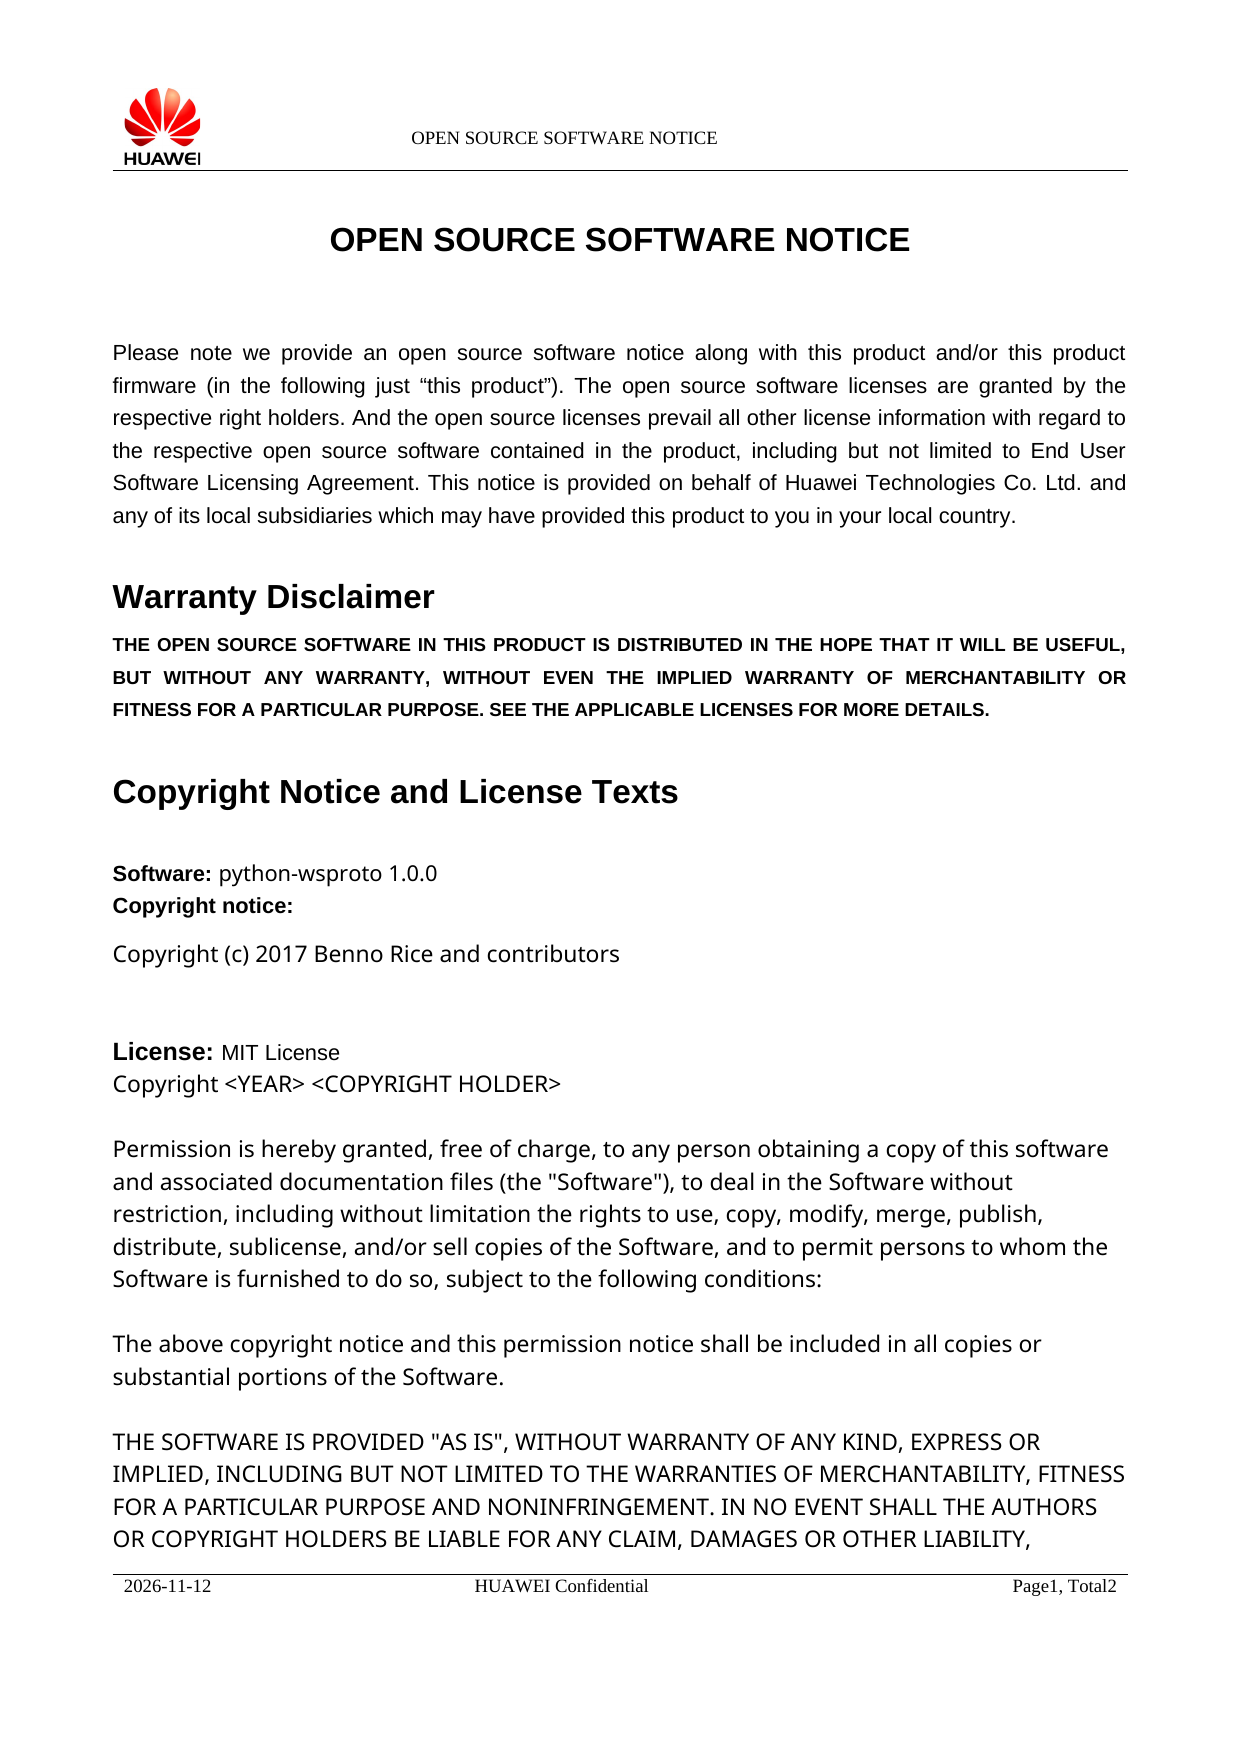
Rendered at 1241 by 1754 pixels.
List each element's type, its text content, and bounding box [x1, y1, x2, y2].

picture [124, 88, 201, 165]
text Copyright notice: Copyright (c) 2017 Benno Rice and contributors [112, 889, 1128, 1019]
text Warranty Disclaimer [112, 564, 1128, 629]
text Copyright <YEAR> <COPYRIGHT HOLDER> [112, 1068, 1128, 1100]
text Please note we provide an open source software notice along with this product and/or this product firmware (in the following just “this product”). The open source software licenses are granted by the respective right holders. And the open source licenses prevail all other license information with regard to the respective open source software contained in the product, including but not limited to End User Software Licensing Agreement. This notice is provided on behalf of Huawei Technologies Co. Ltd. and any of its local subsidiaries which may have provided this product to you in your local country. [112, 336, 1128, 531]
text OPEN SOURCE SOFTWARE NOTICE [112, 206, 1128, 271]
text Permission is hereby granted, free of charge, to any person obtaining a copy of this software and associated documentation files (the "Software"), to deal in the Software without restriction, including without limitation the rights to use, copy, modify, merge, publish, distribute, sublicense, and/or sell copies of the Software, and to permit persons to whom the Software is furnished to do so, subject to the following conditions: [112, 1133, 1128, 1295]
text The above copyright notice and this permission notice shall be included in all copies or substantial portions of the Software. [112, 1328, 1128, 1393]
title Software: python-wsproto 1.0.0 [112, 856, 1128, 889]
text The open source software in this product is distributed in the hope that it will be useful, but WITHOUT ANY WARRANTY, without even the implied warranty of MERCHANTABILITY or FITNESS FOR A PARTICULAR PURPOSE. See the applicable licenses for more details. [112, 629, 1128, 726]
text Copyright Notice and License Texts [112, 759, 1128, 824]
text License: MIT License [112, 1035, 1128, 1068]
